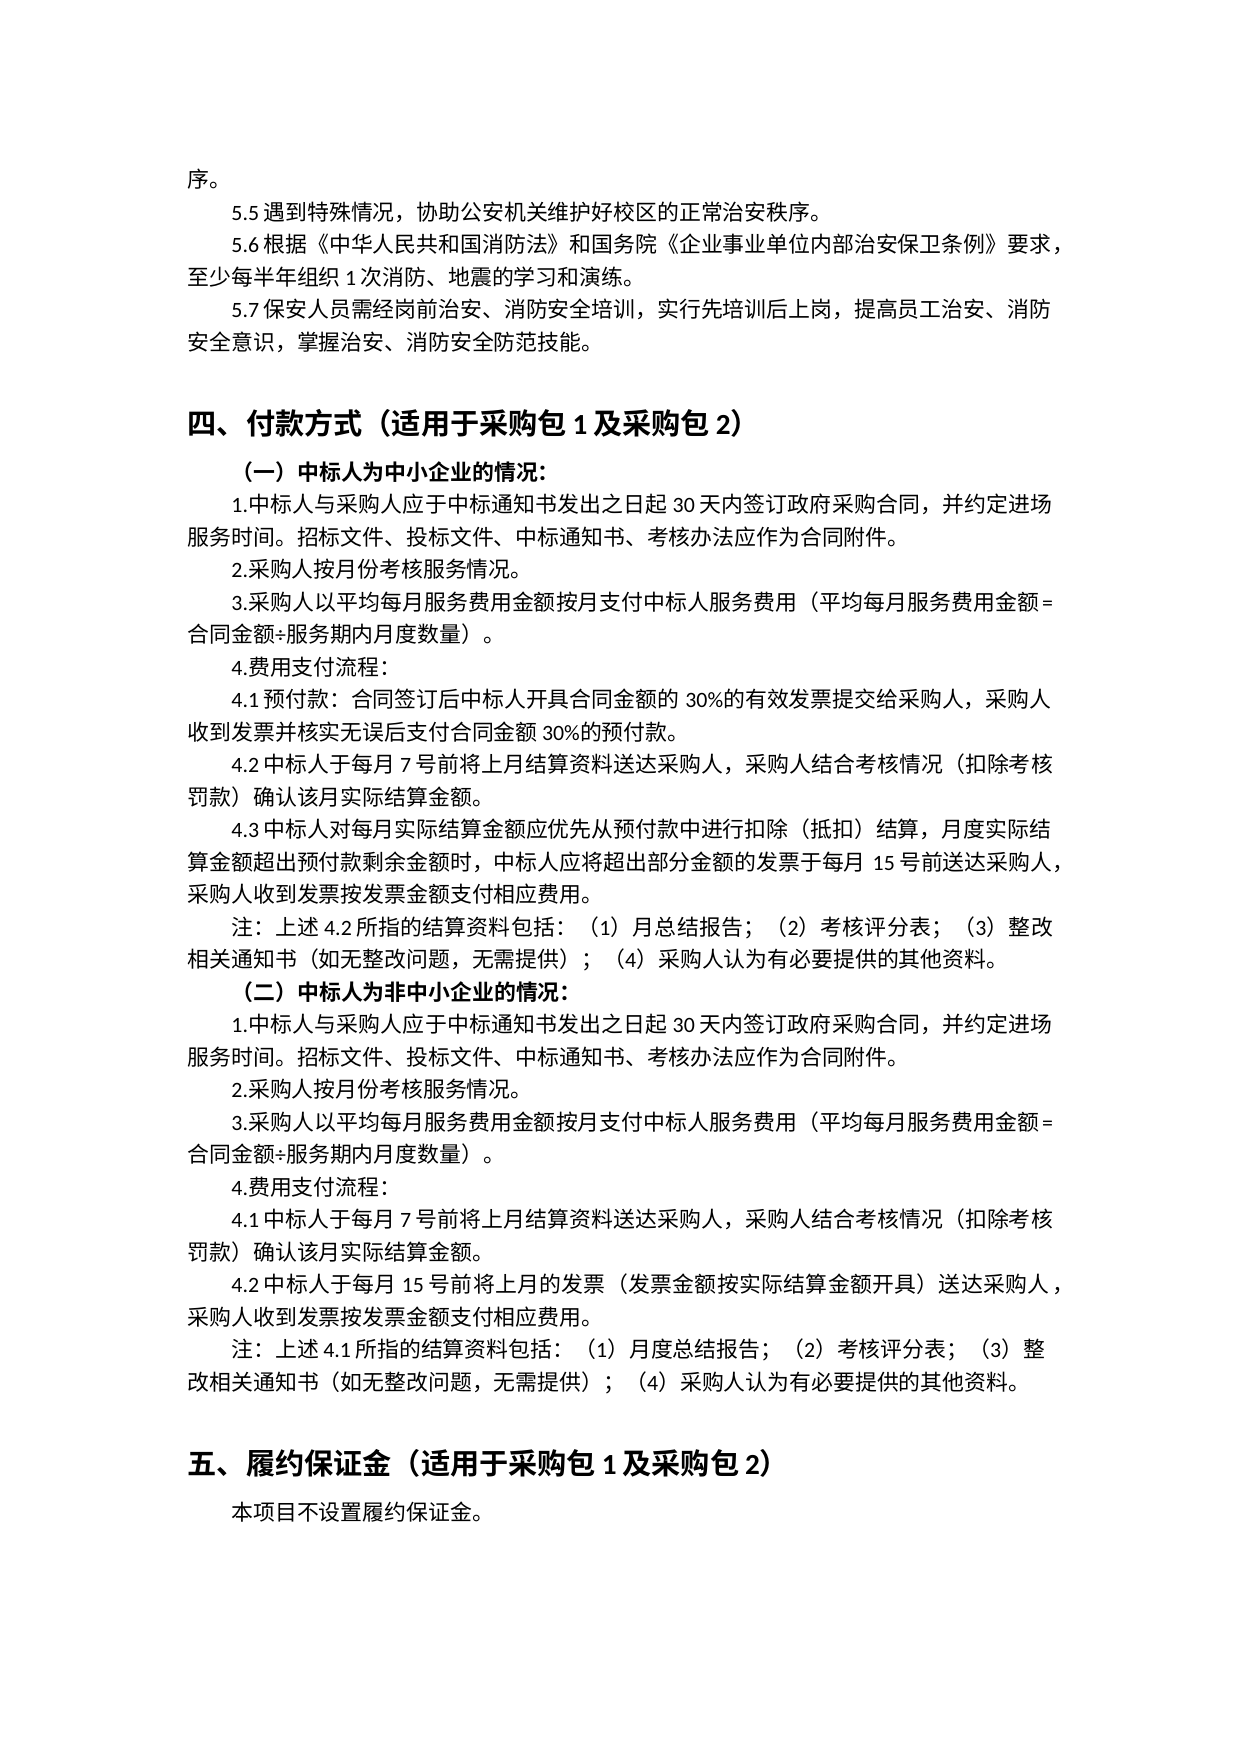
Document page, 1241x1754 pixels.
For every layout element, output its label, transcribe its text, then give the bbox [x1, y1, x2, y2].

text 5.6根据《中华人民共和国消防法》和国务院《企业事业单位内部治安保卫条例》要求，至少每半年组织1次消防、地震的学习和演练。 [187, 227, 1053, 292]
text 4.1中标人于每月7号前将上月结算资料送达采购人，采购人结合考核情况（扣除考核罚款）确认该月实际结算金额。 [187, 1202, 1053, 1267]
text 4.2中标人于每月7号前将上月结算资料送达采购人，采购人结合考核情况（扣除考核罚款）确认该月实际结算金额。 [187, 747, 1053, 812]
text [187, 162, 1053, 194]
text 4.2中标人于每月15号前将上月的发票（发票金额按实际结算金额开具）送达采购人，采购人收到发票按发票金额支付相应费用。 [187, 1267, 1053, 1332]
text 1.中标人与采购人应于中标通知书发出之日起30天内签订政府采购合同，并约定进场服务时间。招标文件、投标文件、中标通知书、考核办法应作为合同附件。 [187, 487, 1053, 552]
text 2.采购人按月份考核服务情况。 [187, 1072, 1053, 1104]
text 五、履约保证金（适用于采购包1及采购包2） [187, 1429, 1053, 1494]
text 3.采购人以平均每月服务费用金额按月支付中标人服务费用（平均每月服务费用金额=合同金额÷服务期内月度数量）。 [187, 584, 1053, 649]
text 2.采购人按月份考核服务情况。 [187, 552, 1053, 584]
text （一）中标人为中小企业的情况： [187, 454, 1053, 487]
text 4.费用支付流程： [187, 1169, 1053, 1202]
text 注：上述4.1所指的结算资料包括：（1）月度总结报告；（2）考核评分表；（3）整改相关通知书（如无整改问题，无需提供）；（4）采购人认为有必要提供的其他资料。 [187, 1332, 1053, 1397]
text 1.中标人与采购人应于中标通知书发出之日起30天内签订政府采购合同，并约定进场服务时间。招标文件、投标文件、中标通知书、考核办法应作为合同附件。 [187, 1007, 1053, 1072]
text 4.费用支付流程： [187, 649, 1053, 682]
text 四、付款方式（适用于采购包1及采购包2） [187, 389, 1053, 454]
text 5.5遇到特殊情况，协助公安机关维护好校区的正常治安秩序。 [187, 194, 1053, 227]
text 5.7保安人员需经岗前治安、消防安全培训，实行先培训后上岗，提高员工治安、消防安全意识，掌握治安、消防安全防范技能。 [187, 292, 1053, 357]
text （二）中标人为非中小企业的情况： [187, 974, 1053, 1007]
text 注：上述4.2所指的结算资料包括：（1）月总结报告；（2）考核评分表；（3）整改相关通知书（如无整改问题，无需提供）；（4）采购人认为有必要提供的其他资料。 [187, 909, 1053, 974]
text 3.采购人以平均每月服务费用金额按月支付中标人服务费用（平均每月服务费用金额=合同金额÷服务期内月度数量）。 [187, 1104, 1053, 1169]
text 本项目不设置履约保证金。 [187, 1494, 1053, 1527]
text 4.3中标人对每月实际结算金额应优先从预付款中进行扣除（抵扣）结算，月度实际结算金额超出预付款剩余金额时，中标人应将超出部分金额的发票于每月15号前送达采购人，采购人收到发票按发票金额支付相应费用。 [187, 812, 1053, 909]
text 4.1预付款：合同签订后中标人开具合同金额的30%的有效发票提交给采购人，采购人收到发票并核实无误后支付合同金额30%的预付款。 [187, 682, 1053, 747]
